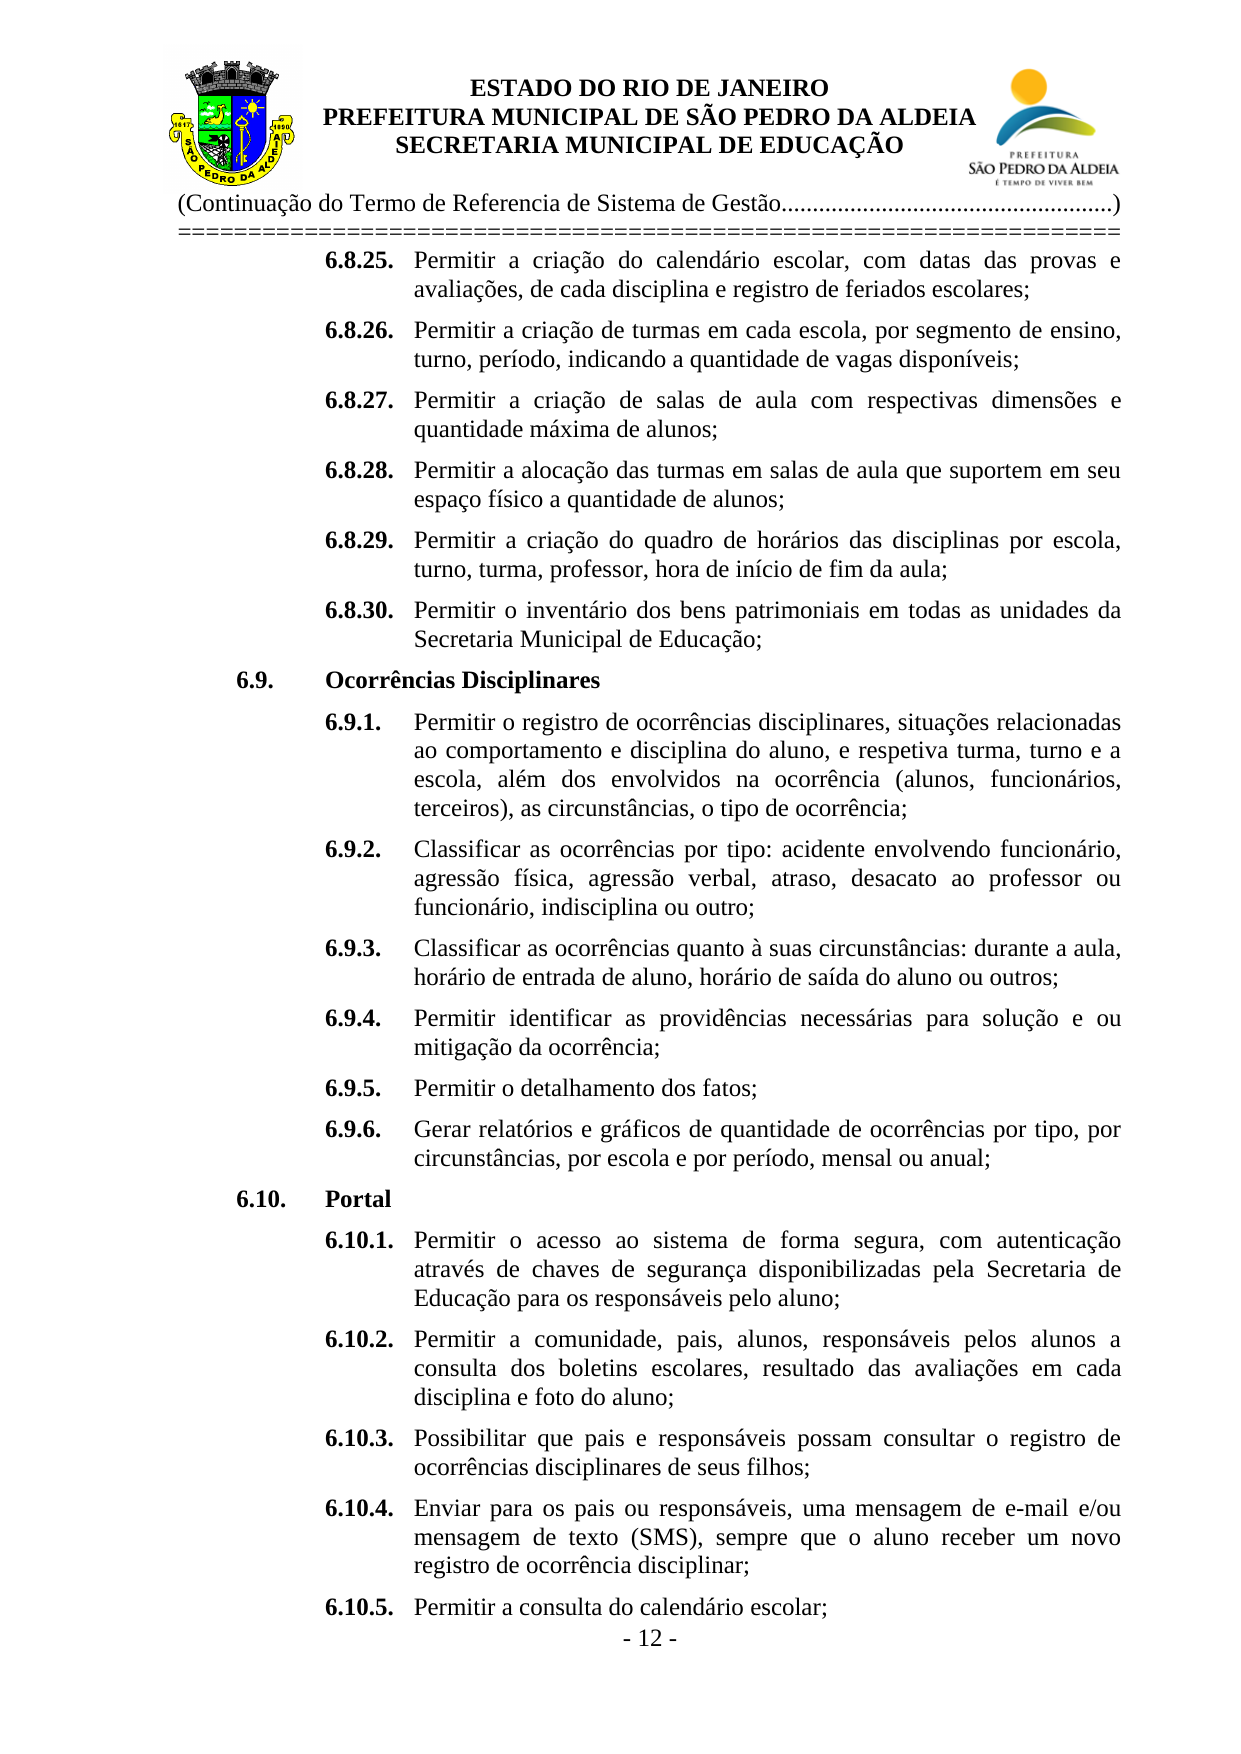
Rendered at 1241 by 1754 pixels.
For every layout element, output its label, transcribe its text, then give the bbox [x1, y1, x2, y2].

list Permitir o detalhamento dos fatos; [325, 1073, 1122, 1102]
list Classificar as ocorrências por tipo: acidente envolvendo funcionário, agressão física, agressão verbal, atraso, desacato ao professor ou funcionário, indisciplina ou outro; [325, 834, 1122, 921]
list Gerar relatórios e gráficos de quantidade de ocorrências por tipo, por circunstâncias, por escola e por período, mensal ou anual; [325, 1114, 1122, 1172]
list Permitir a criação do calendário escolar, com datas das provas e avaliações, de cada disciplina e registro de feriados escolares; [325, 246, 1122, 303]
list Enviar para os pais ou responsáveis, uma mensagem de e-mail e/ou mensagem de texto (SMS), sempre que o aluno receber um novo registro de ocorrência disciplinar; [325, 1493, 1122, 1579]
list Permitir o acesso ao sistema de forma segura, com autenticação através de chaves de segurança disponibilizadas pela Secretaria de Educação para os responsáveis pelo aluno; [325, 1226, 1122, 1312]
picture [162, 44, 304, 194]
list Classificar as ocorrências quanto à suas circunstâncias: durante a aula, horário de entrada de aluno, horário de saída do aluno ou outros; [325, 933, 1122, 991]
list Permitir a criação de turmas em cada escola, por segmento de ensino, turno, período, indicando a quantidade de vagas disponíveis; [325, 316, 1122, 373]
list Ocorrências Disciplinares [177, 666, 1122, 694]
list Permitir a consulta do calendário escolar; [325, 1592, 1122, 1621]
list Permitir o registro de ocorrências disciplinares, situações relacionadas ao comportamento e disciplina do aluno, e respetiva turma, turno e a escola, além dos envolvidos na ocorrência (alunos, funcionários, terceiros), as circunstâncias, o tipo de ocorrência; [325, 707, 1122, 822]
list Permitir a comunidade, pais, alunos, responsáveis pelos alunos a consulta dos boletins escolares, resultado das avaliações em cada disciplina e foto do aluno; [325, 1324, 1122, 1411]
list Permitir o inventário dos bens patrimoniais em todas as unidades da Secretaria Municipal de Educação; [325, 596, 1122, 653]
list Permitir a alocação das turmas em salas de aula que suportem em seu espaço físico a quantidade de alunos; [325, 456, 1122, 513]
list Permitir a criação de salas de aula com respectivas dimensões e quantidade máxima de alunos; [325, 386, 1122, 443]
list Possibilitar que pais e responsáveis possam consultar o registro de ocorrências disciplinares de seus filhos; [325, 1423, 1122, 1481]
list Permitir a criação do quadro de horários das disciplinas por escola, turno, turma, professor, hora de início de fim da aula; [325, 526, 1122, 583]
list Permitir identificar as providências necessárias para solução e ou mitigação da ocorrência; [325, 1003, 1122, 1061]
picture [941, 64, 1133, 200]
list Portal [177, 1184, 1122, 1213]
